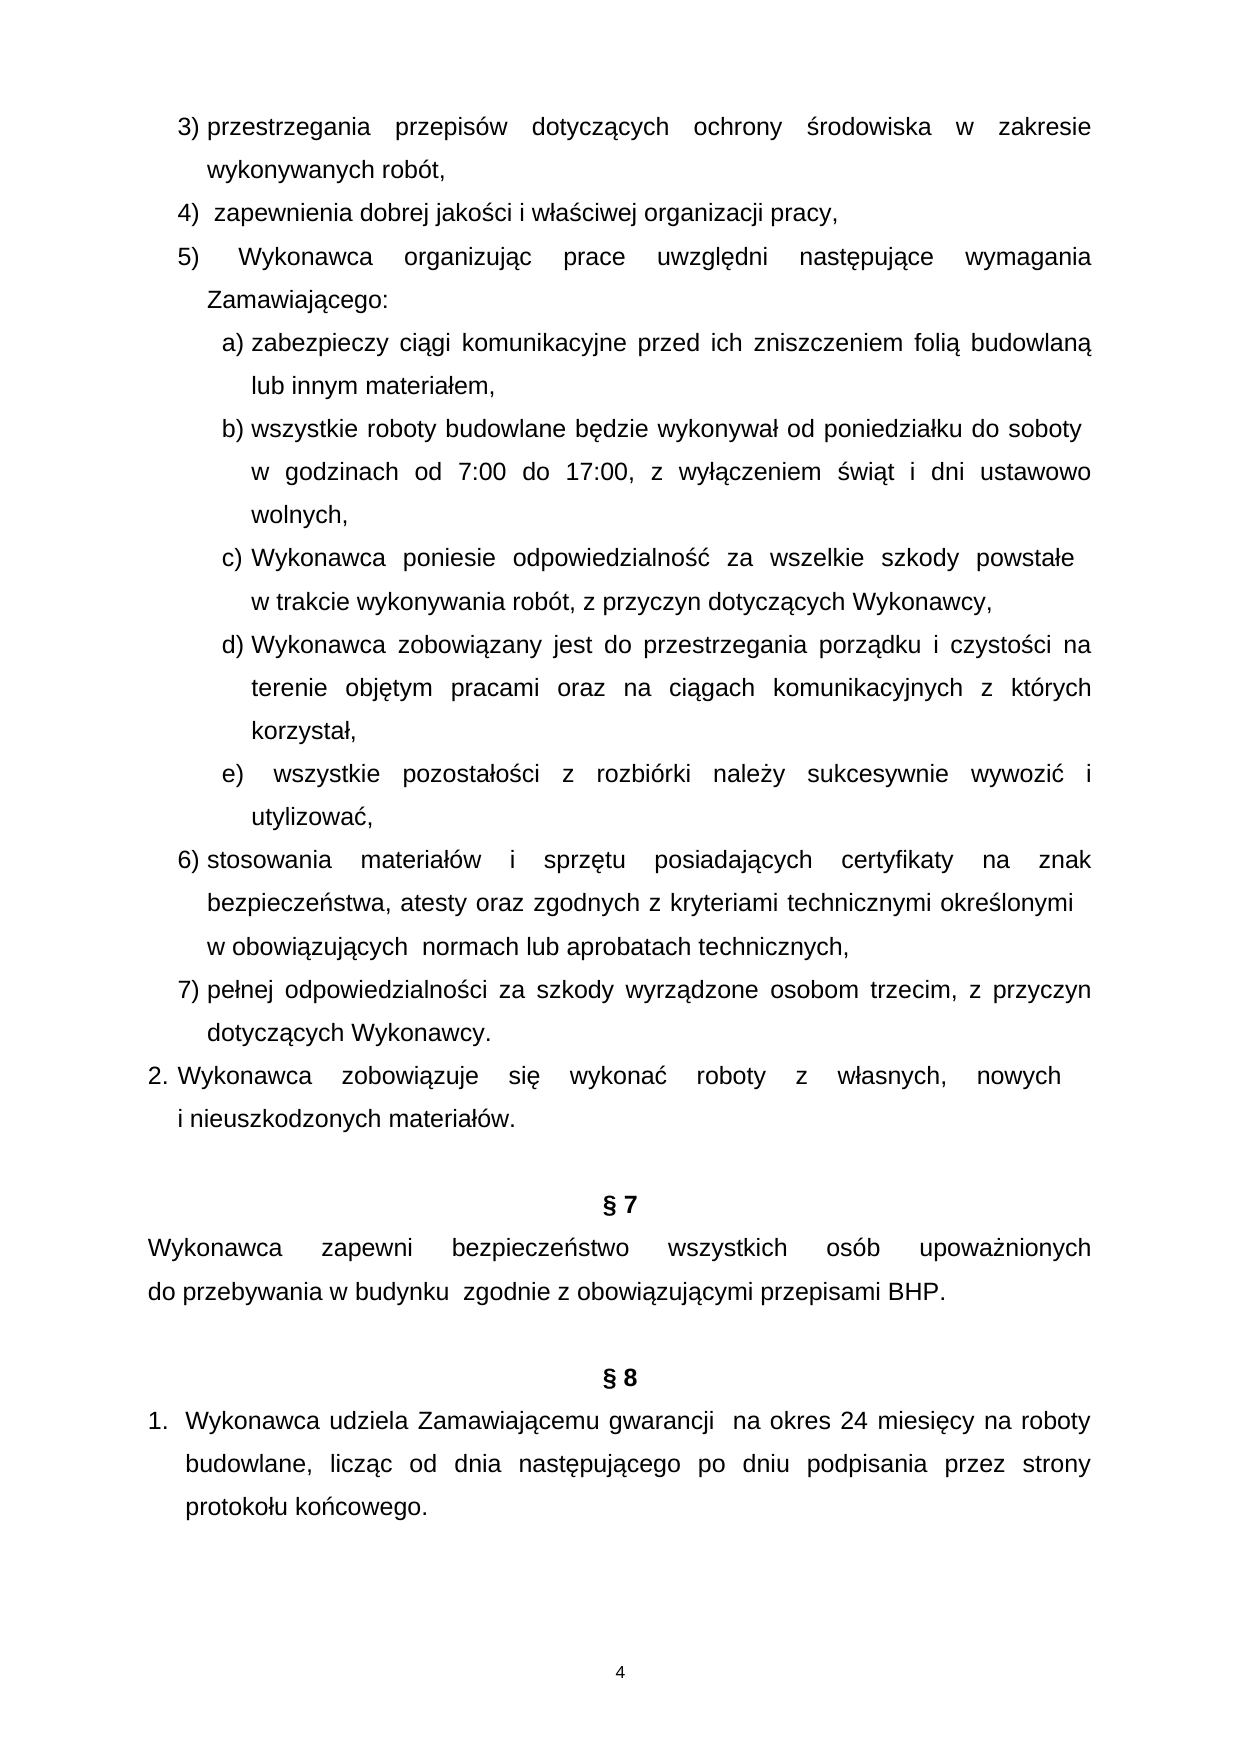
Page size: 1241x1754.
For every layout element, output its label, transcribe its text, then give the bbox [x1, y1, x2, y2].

list Wykonawca udziela Zamawiającemu gwarancji na okres 24 miesięcy na roboty budowlane, licząc od dnia następującego po dniu podpisania przez strony protokołu końcowego. [148, 1406, 1092, 1521]
list przestrzegania przepisów dotyczących ochrony środowiska w zakresie wykonywanych robót, [177, 112, 1092, 184]
list Wykonawca zobowiązany jest do przestrzegania porządku i czystości na terenie objętym pracami oraz na ciągach komunikacyjnych z których korzystał, [222, 630, 1092, 745]
text Wykonawca zapewni bezpieczeństwo wszystkich osób upoważnionych do przebywania w budynku zgodnie z obowiązującymi przepisami BHP. [148, 1233, 1092, 1305]
list Wykonawca organizując prace uwzględni następujące wymagania Zamawiającego: [177, 242, 1092, 313]
list pełnej odpowiedzialności za szkody wyrządzone osobom trzecim, z przyczyn dotyczących Wykonawcy. [177, 975, 1092, 1047]
list zapewnienia dobrej jakości i właściwej organizacji pracy, [177, 198, 1092, 227]
list stosowania materiałów i sprzętu posiadających certyfikaty na znak bezpieczeństwa, atesty oraz zgodnych z kryteriami technicznymi określonymi w obowiązujących normach lub aprobatach technicznych, [177, 845, 1092, 960]
text § 8 [148, 1363, 1092, 1392]
text § 7 [148, 1190, 1092, 1219]
list Wykonawca zobowiązuje się wykonać roboty z własnych, nowych i nieuszkodzonych materiałów. [148, 1061, 1092, 1133]
list wszystkie roboty budowlane będzie wykonywał od poniedziałku do soboty w godzinach od 7:00 do 17:00, z wyłączeniem świąt i dni ustawowo wolnych, [222, 414, 1092, 529]
list zabezpieczy ciągi komunikacyjne przed ich zniszczeniem folią budowlaną lub innym materiałem, [222, 328, 1092, 400]
list Wykonawca poniesie odpowiedzialność za wszelkie szkody powstałe w trakcie wykonywania robót, z przyczyn dotyczących Wykonawcy, [222, 543, 1092, 615]
list wszystkie pozostałości z rozbiórki należy sukcesywnie wywozić i utylizować, [222, 759, 1092, 831]
